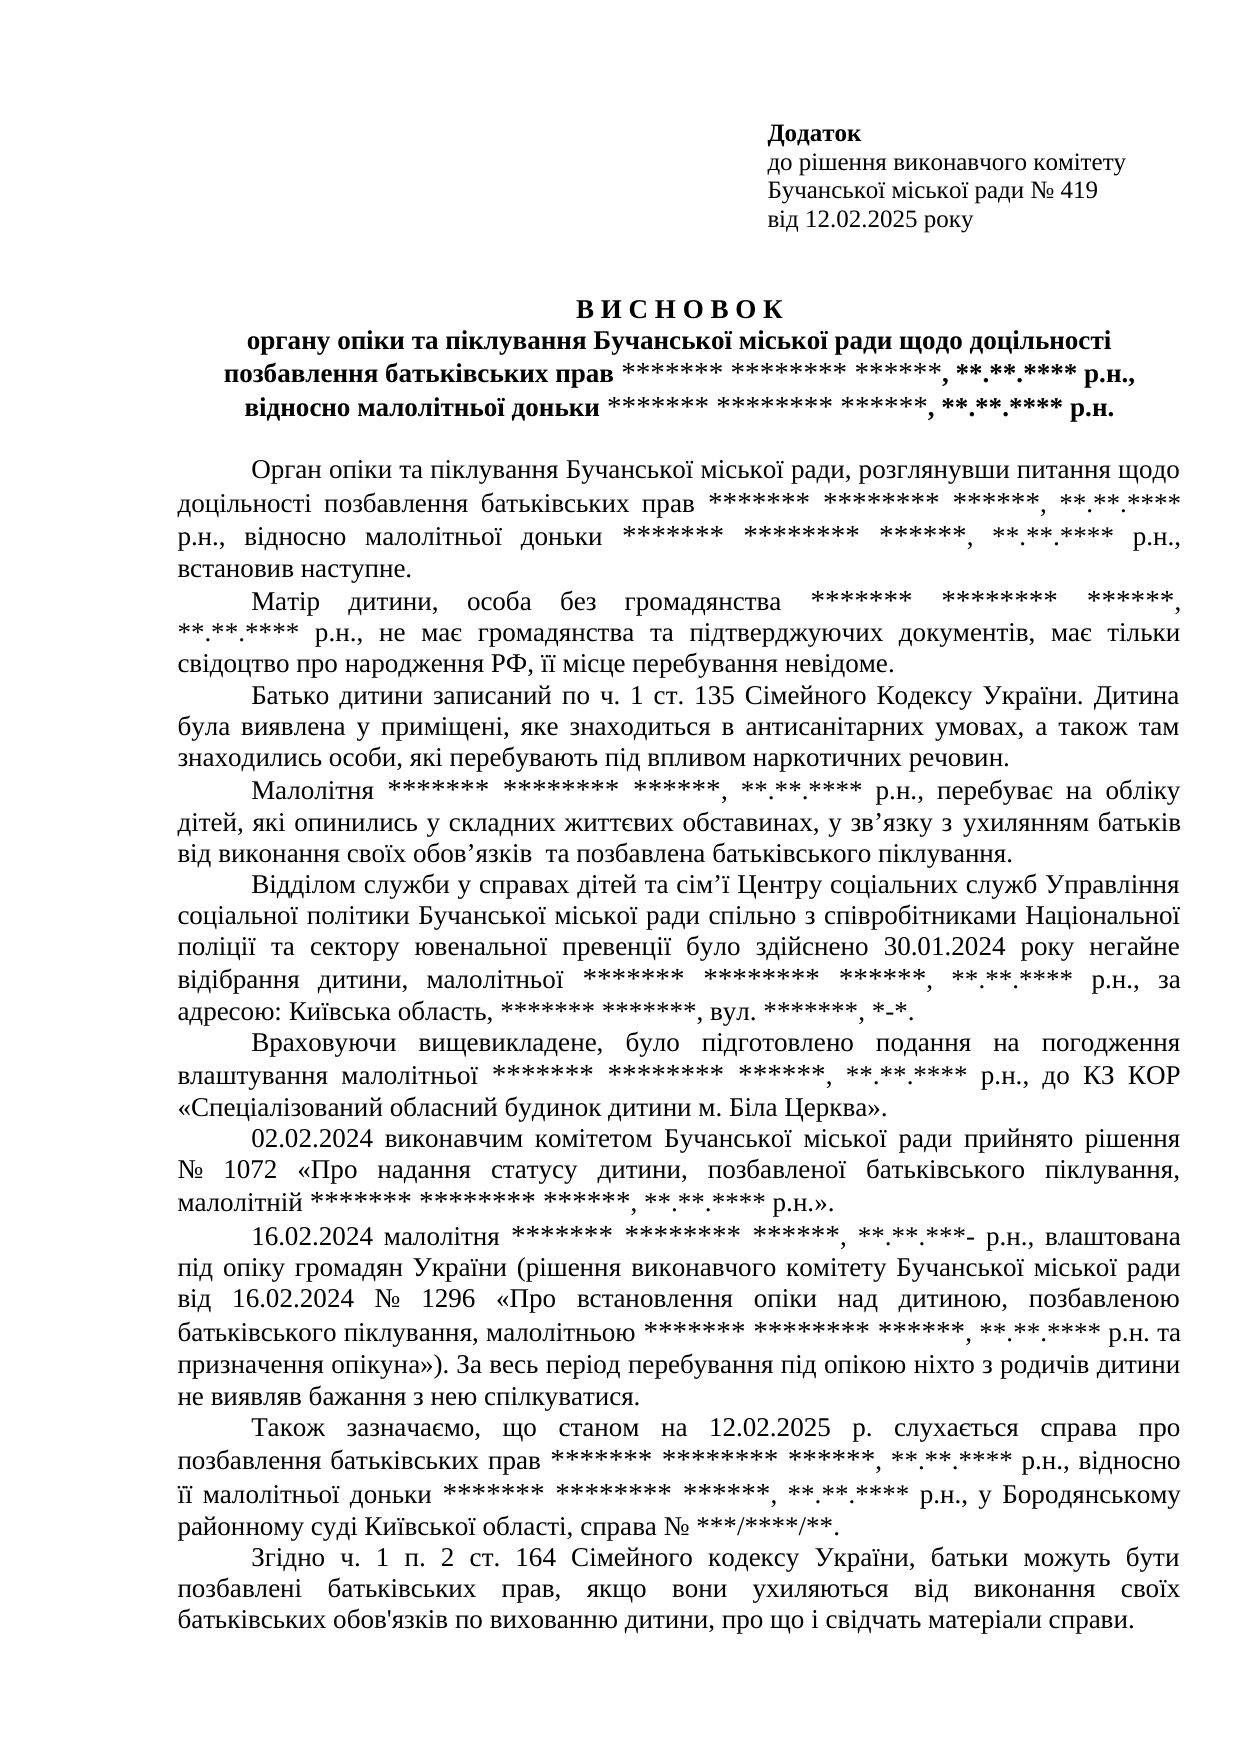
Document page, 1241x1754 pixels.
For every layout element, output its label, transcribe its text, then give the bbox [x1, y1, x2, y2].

text Згідно ч. 1 п. 2 ст. 164 Сімейного кодексу України, батьки можуть бути позбавлені батьківських прав, якщо вони ухиляються від виконання своїх батьківських обов'язків по вихованню дитини, про що і свідчать матеріали справи. [177, 1541, 1181, 1634]
text Матір дитини, особа без громадянства ******* ******** ******, **.**.**** р.н., не має громадянства та підтверджуючих документів, має тільки свідоцтво про народження РФ, її місце перебування невідоме. [177, 583, 1181, 679]
text Додаток [767, 118, 1181, 147]
text Малолітня ******* ******** ******, **.**.**** р.н., перебуває на обліку дітей, які опинились у складних життєвих обставинах, у зв’язку з ухилянням батьків від виконання своїх обов’язків та позбавлена батьківського піклування. [177, 772, 1181, 868]
text Відділом служби у справах дітей та сім’ї Центру соціальних служб Управління соціальної політики Бучанської міської ради спільно з співробітниками Національної поліції та сектору ювенальної превенції було здійснено 30.01.2024 року негайне відібрання дитини, малолітньої ******* ******** ******, **.**.**** р.н., за адресою: Київська область, ******* *******, вул. *******, *-*. [177, 868, 1181, 1026]
text Батько дитини записаний по ч. 1 ст. 135 Сімейного Кодексу України. Дитина була виявлена у приміщені, яке знаходиться в антисанітарних умовах, а також там знаходились особи, які перебувають під впливом наркотичних речовин. [177, 679, 1181, 772]
text органу опіки та піклування Бучанської міської ради щодо доцільності позбавлення батьківських прав ******* ******** ******, **.**.**** р.н., відносно малолітньої доньки ******* ******** ******, **.**.**** р.н. [177, 324, 1181, 422]
text 02.02.2024 виконавчим комітетом Бучанської міської ради прийнято рішення № 1072 «Про надання статусу дитини, позбавленої батьківського піклування, малолітній ******* ******** ******, **.**.**** р.н.». [177, 1122, 1181, 1218]
text В И С Н О В О К [177, 293, 1181, 324]
text Також зазначаємо, що станом на 12.02.2025 р. слухається справа про позбавлення батьківських прав ******* ******** ******, **.**.**** р.н., відносно її малолітньої доньки ******* ******** ******, **.**.**** р.н., у Бородянському районному суді Київської області, справа № ***/****/**. [177, 1411, 1181, 1541]
text до рішення виконавчого комітету [767, 147, 1181, 176]
text від 12.02.2025 року [767, 204, 1181, 233]
text 16.02.2024 малолітня ******* ******** ******, **.**.***- р.н., влаштована під опіку громадян України (рішення виконавчого комітету Бучанської міської ради від 16.02.2024 № 1296 «Про встановлення опіки над дитиною, позбавленою батьківського піклування, малолітньою ******* ******** ******, **.**.**** р.н. та призначення опікуна»). За весь період перебування під опікою ніхто з родичів дитини не виявляв бажання з нею спілкуватися. [177, 1218, 1181, 1411]
text Враховуючи вищевикладене, було підготовлено подання на погодження влаштування малолітньої ******* ******** ******, **.**.**** р.н., до КЗ КОР «Спеціалізований обласний будинок дитини м. Біла Церква». [177, 1026, 1181, 1122]
text Бучанської міської ради № 419 [767, 176, 1238, 204]
text Орган опіки та піклування Бучанської міської ради, розглянувши питання щодо доцільності позбавлення батьківських прав ******* ******** ******, **.**.**** р.н., відносно малолітньої доньки ******* ******** ******, **.**.**** р.н., встановив наступне. [177, 453, 1181, 583]
